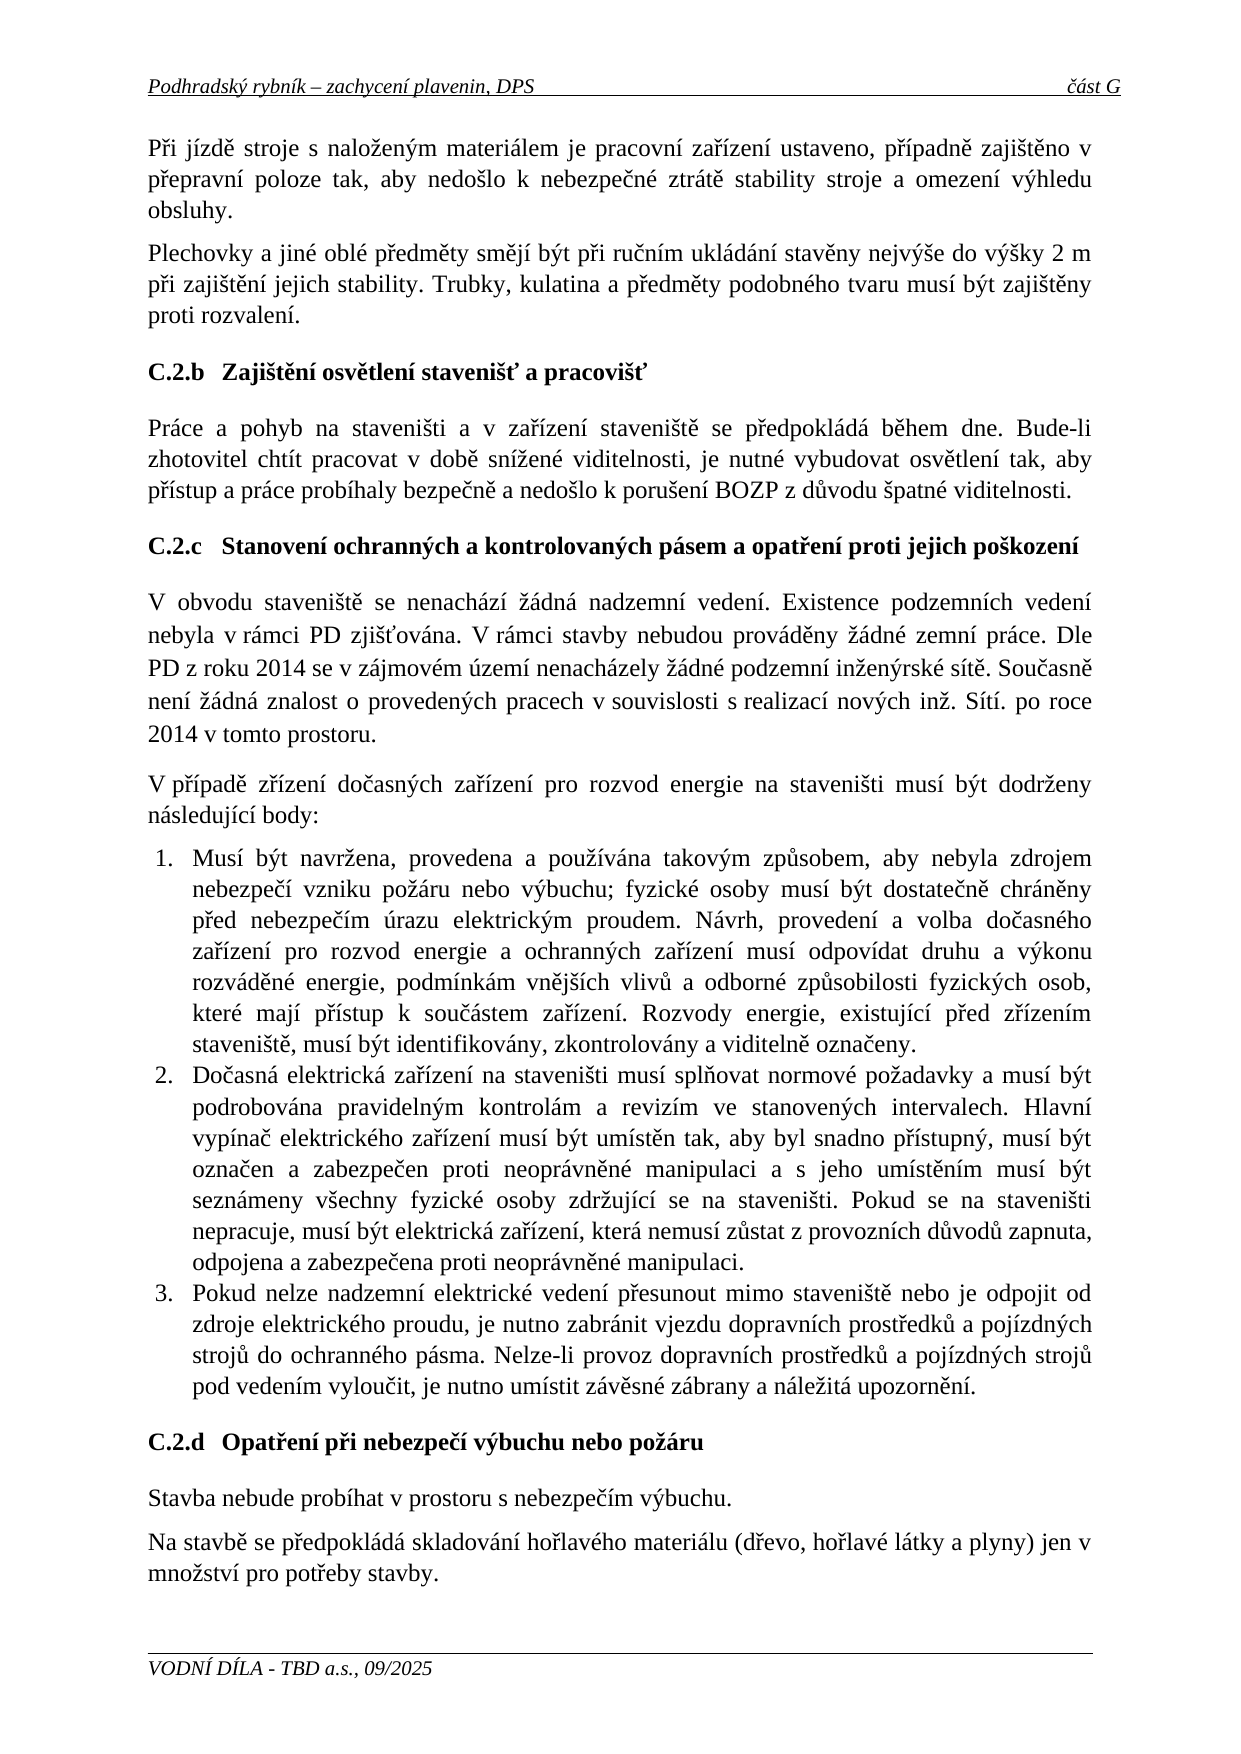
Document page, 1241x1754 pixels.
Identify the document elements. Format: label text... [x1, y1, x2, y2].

list Dočasná elektrická zařízení na staveništi musí splňovat normové požadavky a musí být podrobována pravidelným kontrolám a revizím ve stanovených intervalech. Hlavní vypínač elektrického zařízení musí být umístěn tak, aby byl snadno přístupný, musí být označen a zabezpečen proti neoprávněné manipulaci a s jeho umístěním musí být seznámeny všechny fyzické osoby zdržující se na staveništi. Pokud se na staveništi nepracuje, musí být elektrická zařízení, která nemusí zůstat z provozních důvodů zapnuta, odpojena a zabezpečena proti neoprávněné manipulaci. [154, 1061, 1093, 1276]
text Práce a pohyb na staveništi a v zařízení staveniště se předpokládá během dne. Bude-li zhotovitel chtít pracovat v době snížené viditelnosti, je nutné vybudovat osvětlení tak, aby přístup a práce probíhaly bezpečně a nedošlo k porušení BOZP z důvodu špatné viditelnosti. [148, 413, 1093, 503]
text Při jízdě stroje s naloženým materiálem je pracovní zařízení ustaveno, případně zajištěno v přepravní poloze tak, aby nedošlo k nebezpečné ztrátě stability stroje a omezení výhledu obsluhy. [148, 133, 1093, 224]
subtitle Stanovení ochranných a kontrolovaných pásem a opatření proti jejich poškození [148, 531, 1093, 559]
text Plechovky a jiné oblé předměty smějí být při ručním ukládání stavěny nejvýše do výšky 2 m při zajištění jejich stability. Trubky, kulatina a předměty podobného tvaru musí být zajištěny proti rozvalení. [148, 238, 1093, 329]
subtitle Opatření při nebezpečí výbuchu nebo požáru [148, 1427, 1093, 1456]
text V případě zřízení dočasných zařízení pro rozvod energie na staveništi musí být dodrženy následující body: [148, 769, 1093, 828]
subtitle Zajištění osvětlení stavenišť a pracovišť [148, 357, 1093, 385]
text V obvodu staveniště se nenachází žádná nadzemní vedení. Existence podzemních vedení nebyla v rámci PD zjišťována. V rámci stavby nebudou prováděny žádné zemní práce. Dle PD z roku 2014 se v zájmovém území nenacházely žádné podzemní inženýrské sítě. Současně není žádná znalost o provedených pracech v souvislosti s realizací nových inž. Sítí. po roce 2014 v tomto prostoru. [148, 587, 1093, 748]
list Musí být navržena, provedena a používána takovým způsobem, aby nebyla zdrojem nebezpečí vzniku požáru nebo výbuchu; fyzické osoby musí být dostatečně chráněny před nebezpečím úrazu elektrickým proudem. Návrh, provedení a volba dočasného zařízení pro rozvod energie a ochranných zařízení musí odpovídat druhu a výkonu rozváděné energie, podmínkám vnějších vlivů a odborné způsobilosti fyzických osob, které mají přístup k součástem zařízení. Rozvody energie, existující před zřízením staveniště, musí být identifikovány, zkontrolovány a viditelně označeny. [154, 843, 1093, 1058]
text Na stavbě se předpokládá skladování hořlavého materiálu (dřevo, hořlavé látky a plyny) jen v množství pro potřeby stavby. [148, 1527, 1093, 1586]
list Pokud nelze nadzemní elektrické vedení přesunout mimo staveniště nebo je odpojit od zdroje elektrického proudu, je nutno zabránit vjezdu dopravních prostředků a pojízdných strojů do ochranného pásma. Nelze-li provoz dopravních prostředků a pojízdných strojů pod vedením vyloučit, je nutno umístit závěsné zábrany a náležitá upozornění. [154, 1278, 1093, 1400]
text Stavba nebude probíhat v prostoru s nebezpečím výbuchu. [148, 1483, 1093, 1512]
